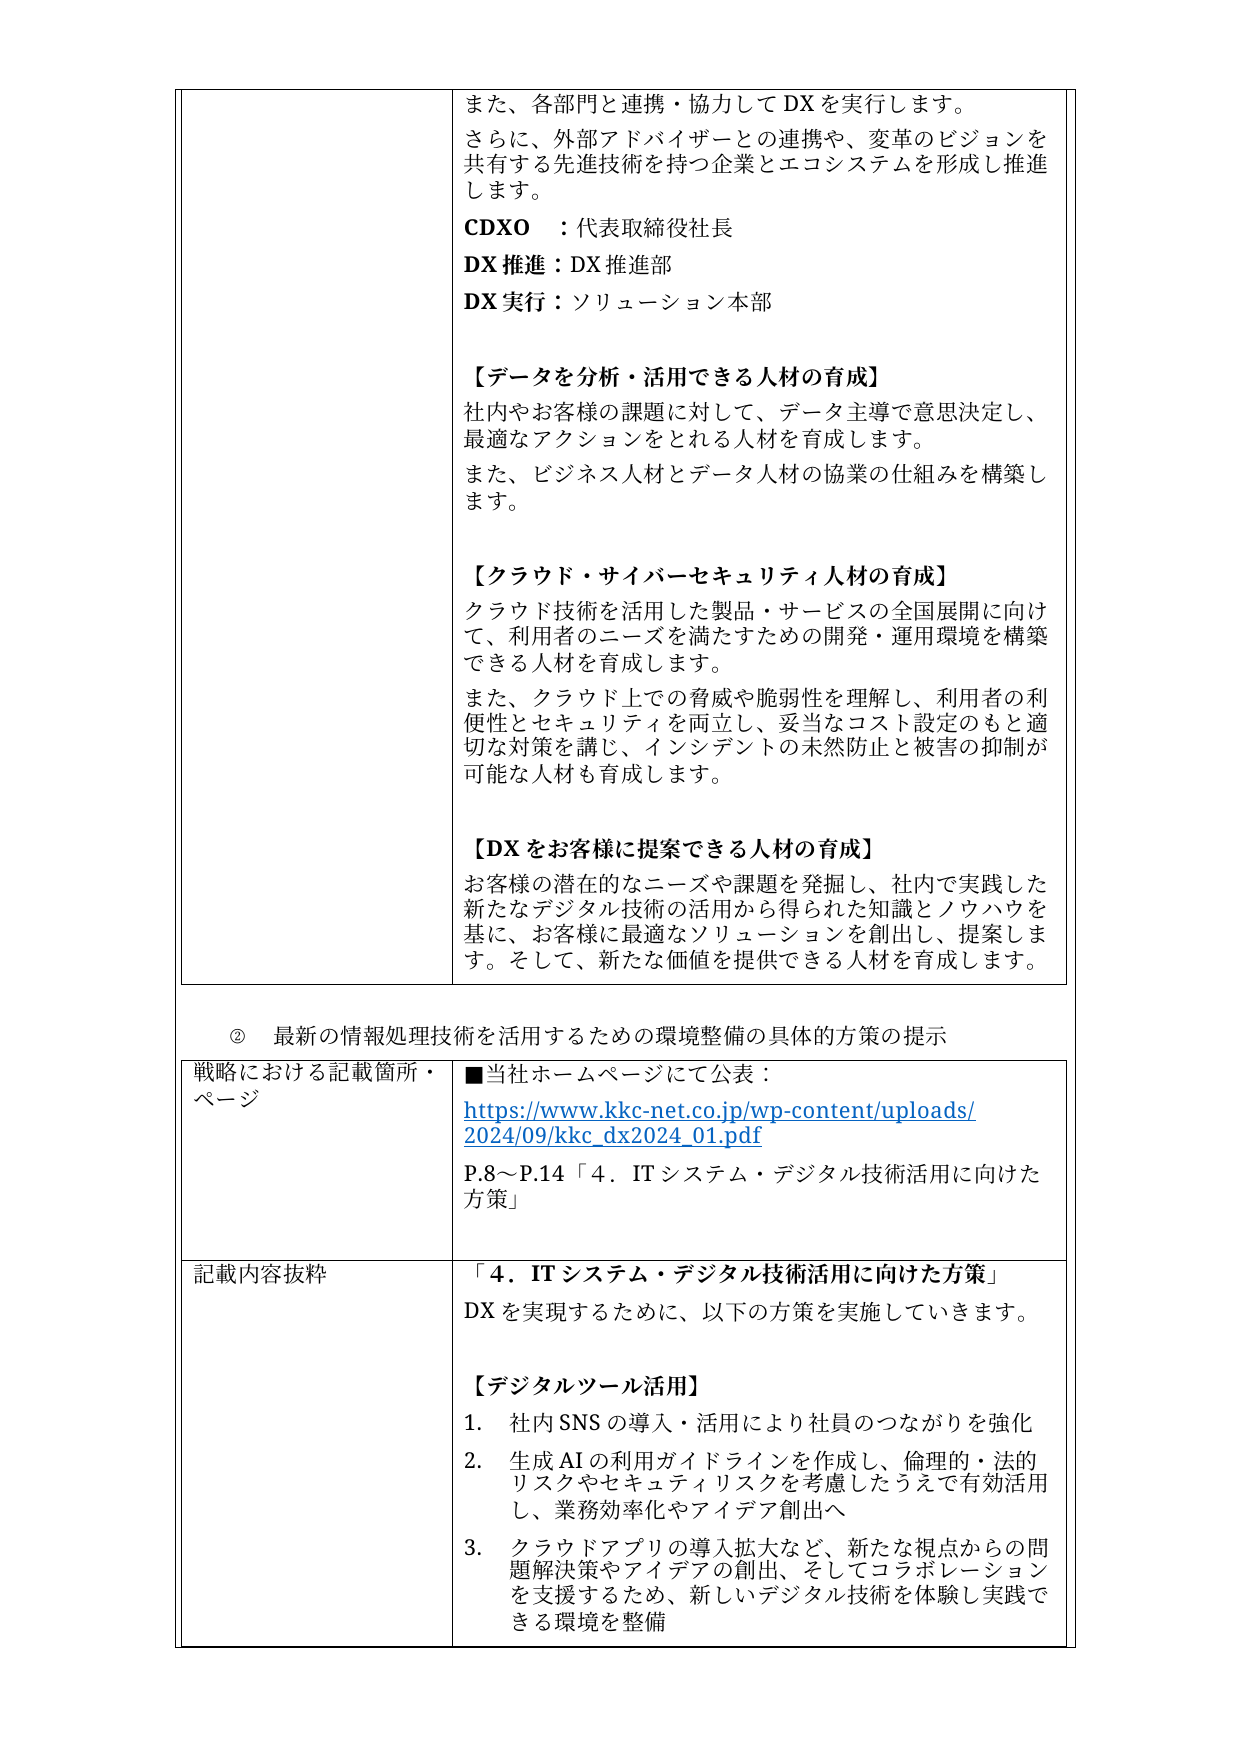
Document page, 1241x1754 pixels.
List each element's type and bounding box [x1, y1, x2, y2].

table_cell [176, 90, 1075, 1647]
